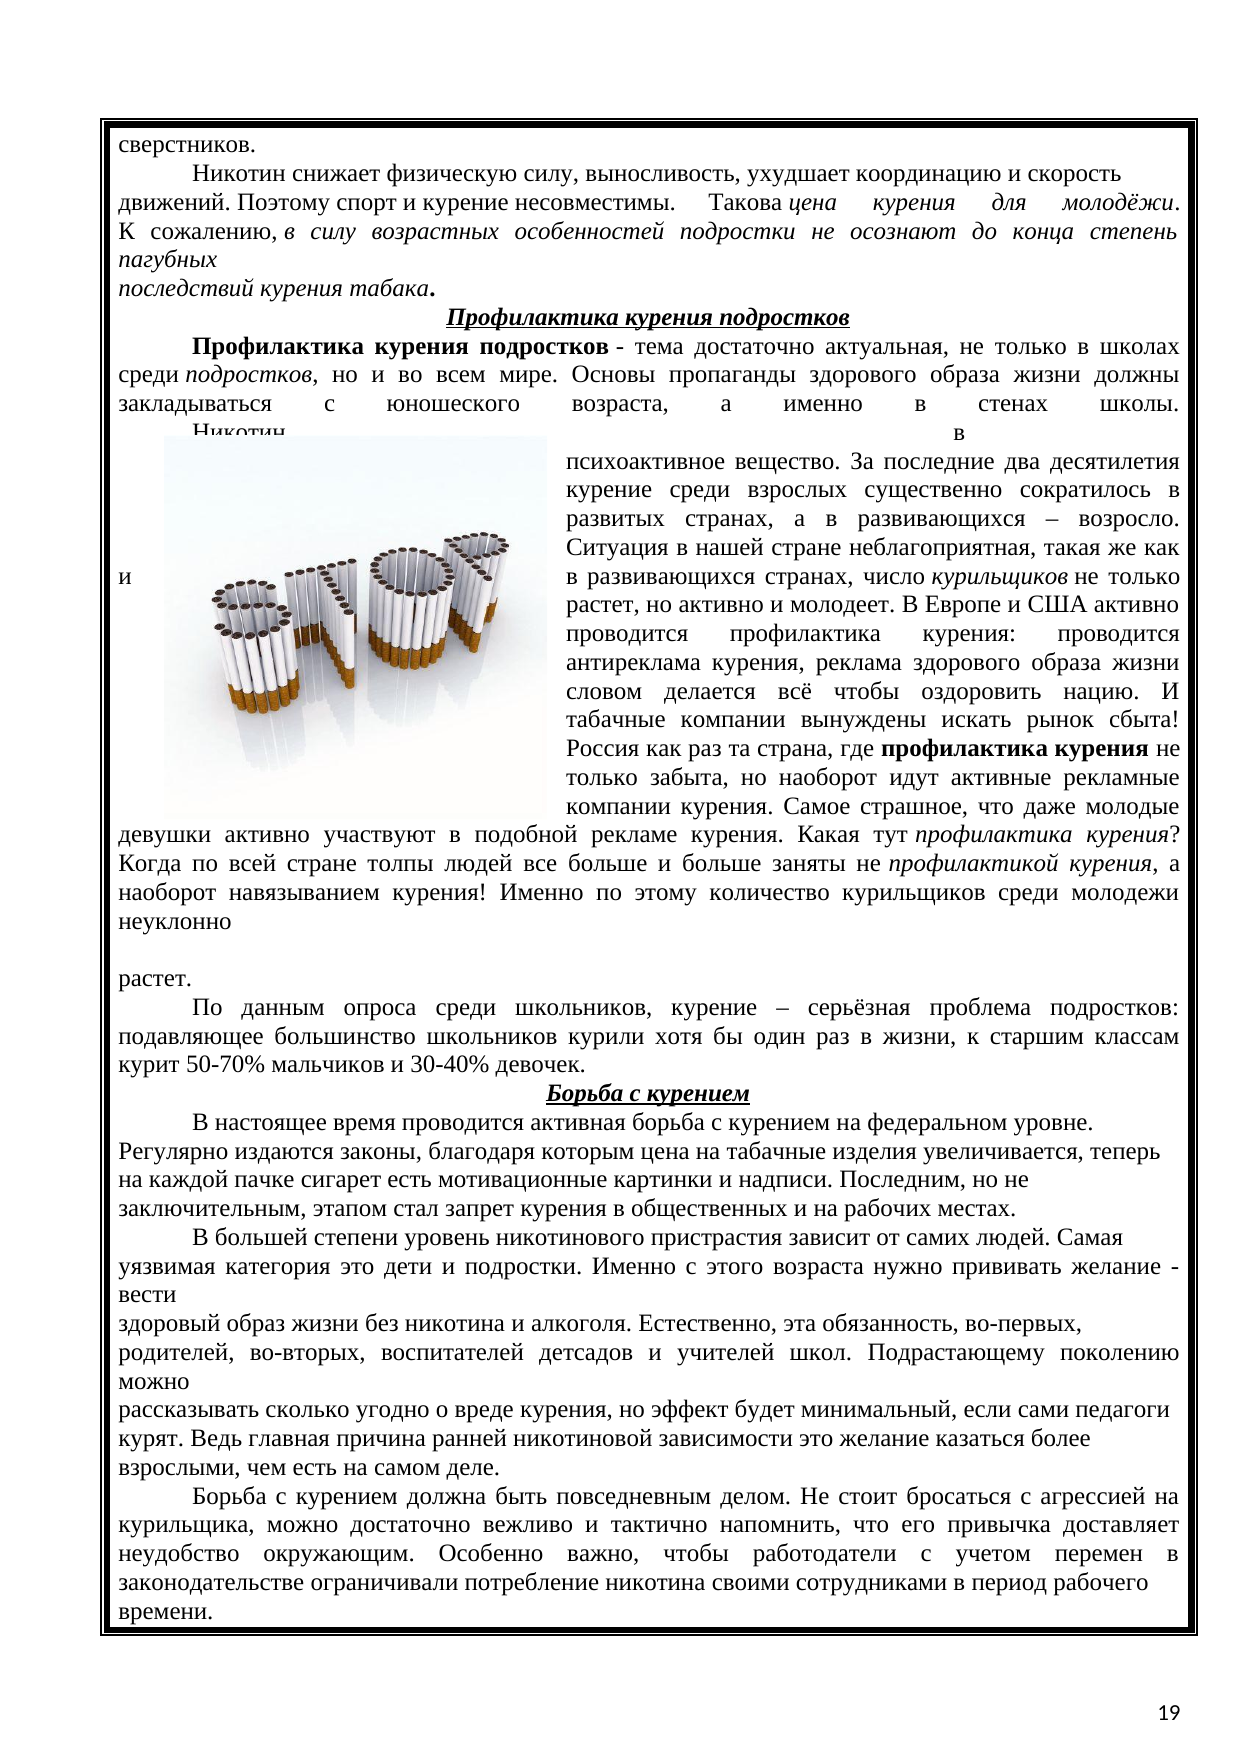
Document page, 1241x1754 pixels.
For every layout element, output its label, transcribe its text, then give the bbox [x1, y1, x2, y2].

text Борьба с курением [118, 1078, 1180, 1107]
subtitle Профилактика курения подростков [118, 302, 1180, 331]
text В настоящее время проводится активная борьба с курением на федеральном уровне. [118, 1107, 1180, 1136]
text движений. Поэтому спорт и курение несовместимы. Такова цена курения для молодёжи. К сожалению, в силу возрастных особенностей подростки не осознают до конца степень пагубных [118, 187, 1180, 273]
text рассказывать сколько угодно о вреде курения, но эффект будет минимальный, если сами педагоги [118, 1394, 1180, 1423]
text В большей степени уровень никотинового пристрастия зависит от самих людей. Самая [118, 1222, 1180, 1251]
text здоровый образ жизни без никотина и алкоголя. Естественно, эта обязанность, во-первых, [118, 1308, 1180, 1337]
text на каждой пачке сигарет есть мотивационные картинки и надписи. Последним, но не [118, 1164, 1180, 1193]
text курят. Ведь главная причина ранней никотиновой зависимости это желание казаться более [118, 1423, 1180, 1452]
text растет. [118, 963, 1180, 992]
text уязвимая категория это дети и подростки. Именно с этого возраста нужно прививать желание - вести [118, 1251, 1180, 1308]
text последствий курения табака. [118, 273, 1180, 302]
text заключительным, этапом стал запрет курения в общественных и на рабочих местах. [118, 1193, 1180, 1222]
text времени. [110, 1584, 1188, 1627]
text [110, 128, 1188, 187]
text Борьба с курением должна быть повседневным делом. Не стоит бросаться с агрессией на курильщика, можно достаточно вежливо и тактично напомнить, что его привычка доставляет неудобство окружающим. Особенно важно, чтобы работодатели с учетом перемен в законодательстве ограничивали потребление никотина своими сотрудниками в период рабочего [118, 1481, 1180, 1584]
text Профилактика курения подростков - тема достаточно актуальная, не только в школах среди подростков, но и во всем мире. Основы пропаганды здорового образа жизни должны закладываться с юношеского возраста, а именно в стенах школы. Никотин в форме сигарет – наиболее распространённое (наряду с алкоголем) психоактивное вещество. За последние два десятилетия курение среди взрослых существенно сократилось в развитых странах, а в развивающихся – возросло. Ситуация в нашей стране неблагоприятная, такая же как и в развивающихся странах, число курильщиков не только растет, но активно и молодеет. В Европе и США активно проводится профилактика курения: проводится антиреклама курения, реклама здорового образа жизни словом делается всё чтобы оздоровить нацию. И табачные компании вынуждены искать рынок сбыта! Россия как раз та страна, где профилактика курения не только забыта, но наоборот идут активные рекламные компании курения. Самое страшное, что даже молодые девушки активно участвуют в подобной рекламе курения. Какая тут профилактика курения? Когда по всей стране толпы людей все больше и больше заняты не профилактикой курения, а наоборот навязыванием курения! Именно по этому количество курильщиков среди молодежи неуклонно [118, 331, 1180, 934]
text По данным опроса среди школьников, курение – серьёзная проблема подростков: подавляющее большинство школьников курили хотя бы один раз в жизни, к старшим классам курит 50-70% мальчиков и 30-40% девочек. [118, 992, 1180, 1078]
text родителей, во-вторых, воспитателей детсадов и учителей школ. Подрастающему поколению можно [118, 1337, 1180, 1394]
picture [164, 435, 548, 820]
text Регулярно издаются законы, благодаря которым цена на табачные изделия увеличивается, теперь [118, 1136, 1180, 1164]
text взрослыми, чем есть на самом деле. [118, 1452, 1180, 1481]
